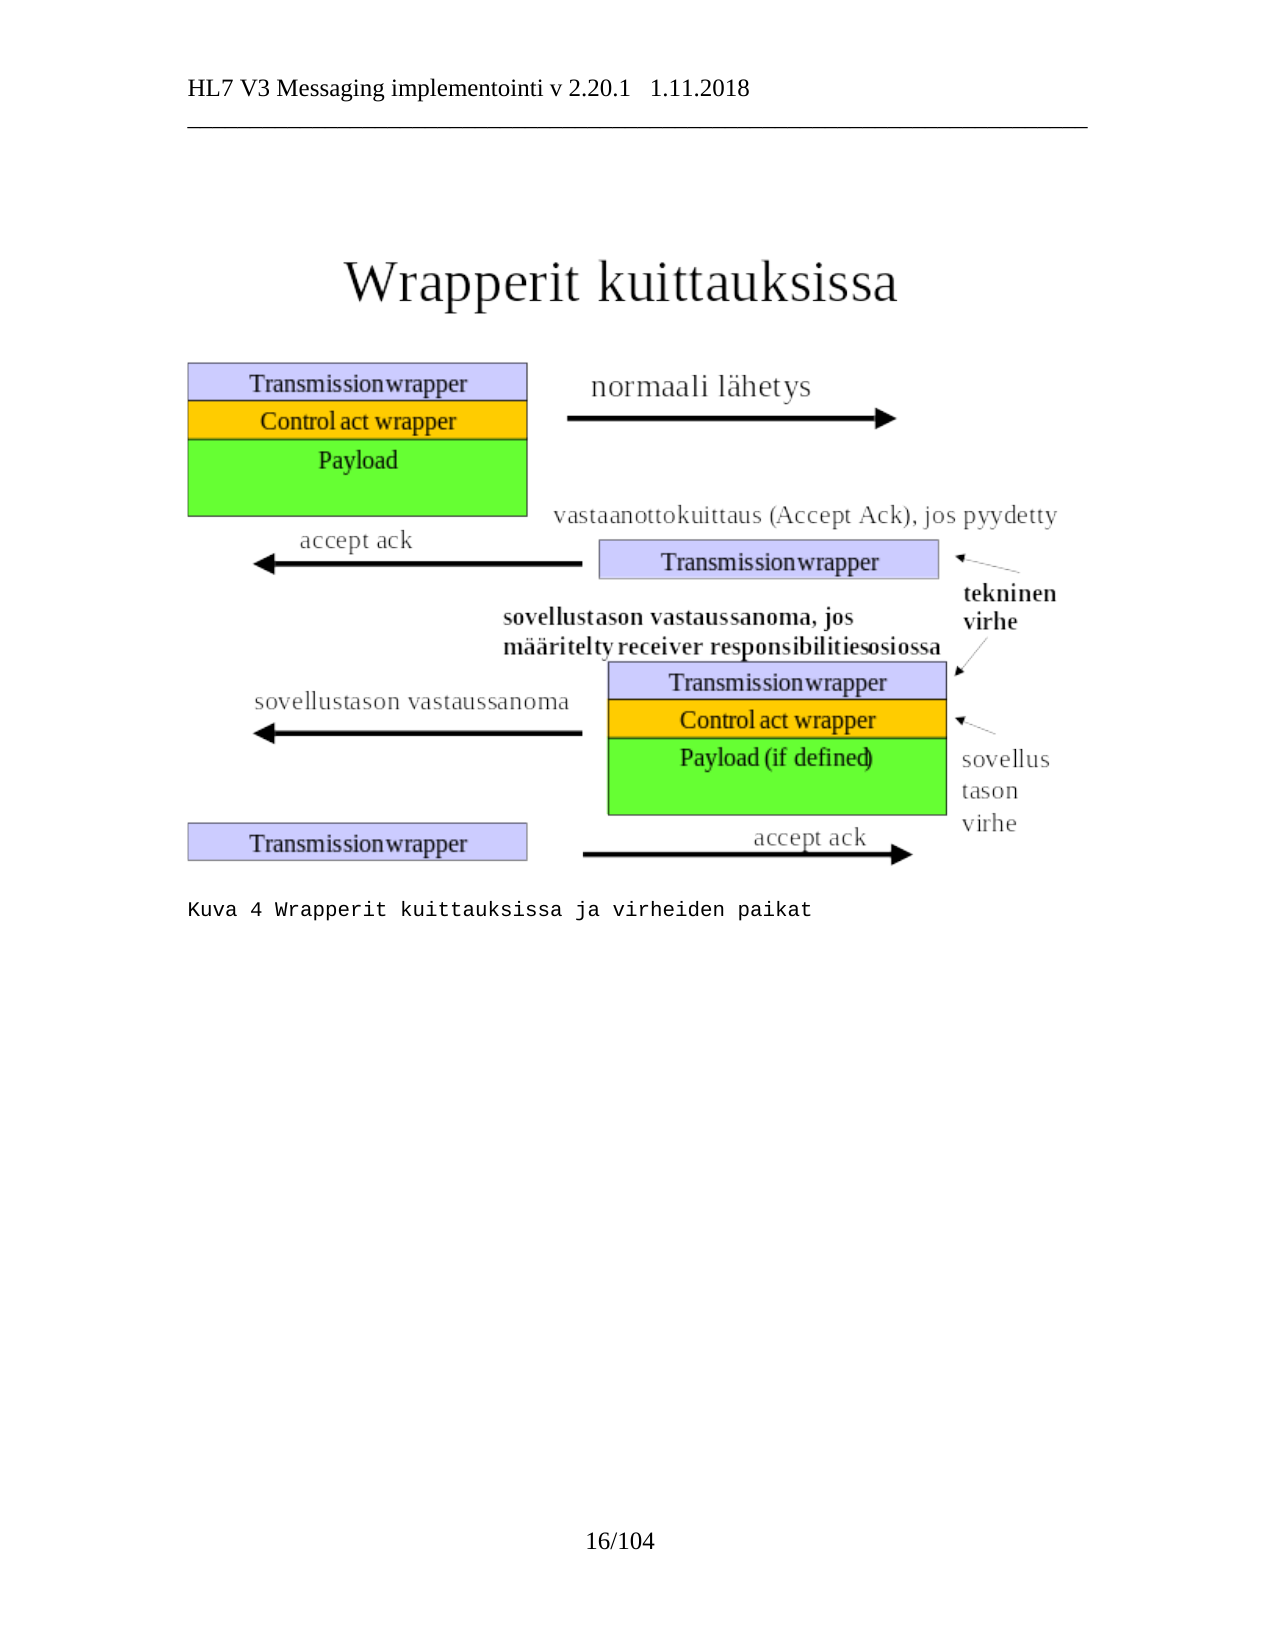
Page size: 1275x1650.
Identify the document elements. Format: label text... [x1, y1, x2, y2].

text Kuva 4 Wrapperit kuittauksissa ja virheiden paikat [187, 899, 1087, 923]
